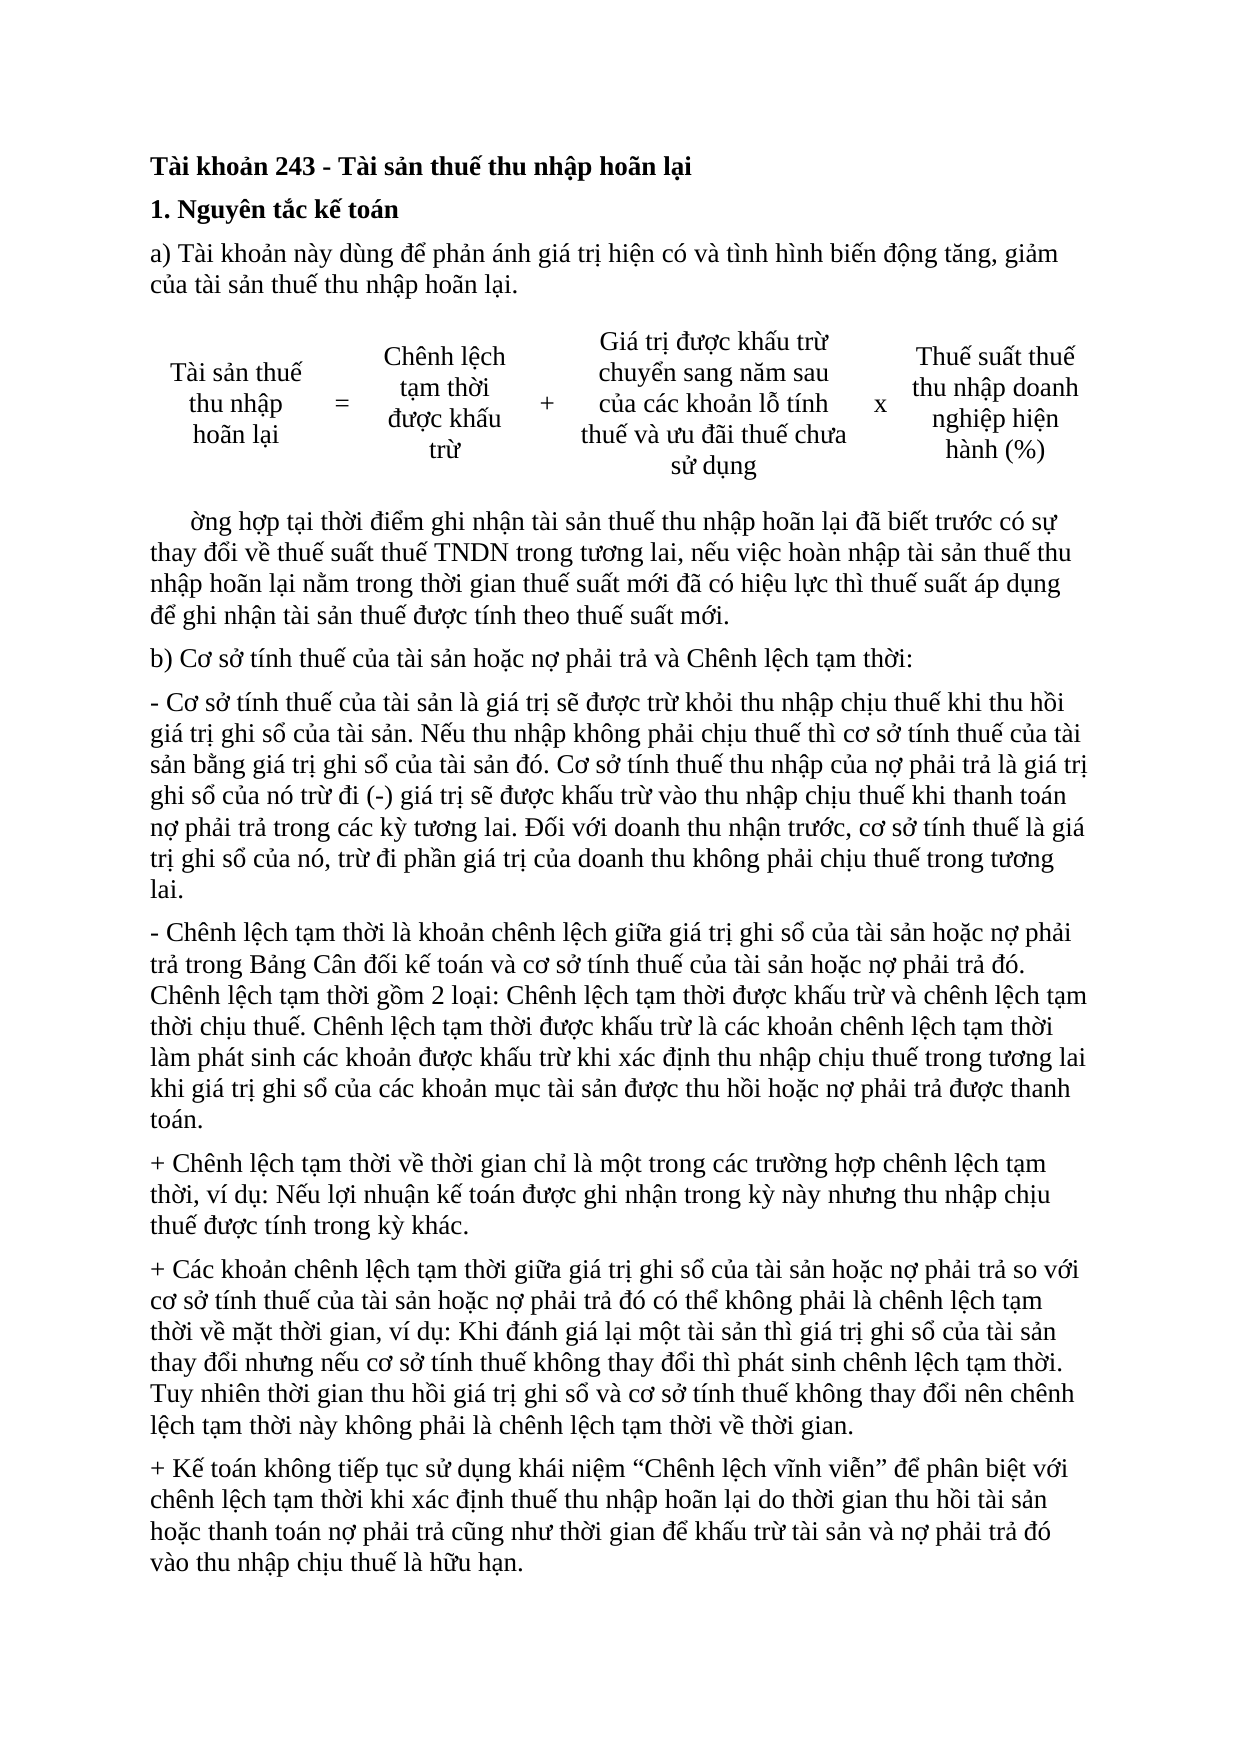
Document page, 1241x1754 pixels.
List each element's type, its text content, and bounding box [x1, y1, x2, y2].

text + Các khoản chênh lệch tạm thời giữa giá trị ghi sổ của tài sản hoặc nợ phải trả so với cơ sở tính thuế của tài sản hoặc nợ phải trả đó có thể không phải là chênh lệch tạm thời về mặt thời gian, ví dụ: Khi đánh giá lại một tài sản thì giá trị ghi sổ của tài sản thay đổi nhưng nếu cơ sở tính thuế không thay đổi thì phát sinh chênh lệch tạm thời. Tuy nhiên thời gian thu hồi giá trị ghi sổ và cơ sở tính thuế không thay đổi nên chênh lệch tạm thời này không phải là chênh lệch tạm thời về thời gian. [150, 1253, 1090, 1440]
text b) Cơ sở tính thuế của tài sản hoặc nợ phải trả và Chênh lệch tạm thời: [150, 642, 1090, 673]
text - Cơ sở tính thuế của tài sản là giá trị sẽ được trừ khỏi thu nhập chịu thuế khi thu hồi giá trị ghi sổ của tài sản. Nếu thu nhập không phải chịu thuế thì cơ sở tính thuế của tài sản bằng giá trị ghi sổ của tài sản đó. Cơ sở tính thuế thu nhập của nợ phải trả là giá trị ghi sổ của nó trừ đi (-) giá trị sẽ được khấu trừ vào thu nhập chịu thuế khi thanh toán nợ phải trả trong các kỳ tương lai. Đối với doanh thu nhận trước, cơ sở tính thuế là giá trị ghi sổ của nó, trừ đi phần giá trị của doanh thu không phải chịu thuế trong tương lai. [150, 686, 1090, 904]
table_header = [322, 312, 362, 493]
text 1. Nguyên tắc kế toán [150, 194, 1090, 225]
text + Chênh lệch tạm thời về thời gian chỉ là một trong các trường hợp chênh lệch tạm thời, ví dụ: Nếu lợi nhuận kế toán được ghi nhận trong kỳ này nhưng thu nhập chịu thuế được tính trong kỳ khác. [150, 1147, 1090, 1241]
table_header Tài sản thuế thu nhập hoãn lại [150, 312, 322, 493]
table_header Giá trị được khấu trừ chuyển sang năm sau của các khoản lỗ tính thuế và ưu đãi thuế chưa sử dụng [567, 312, 860, 493]
text Trường hợp tại thời điểm ghi nhận tài sản thuế thu nhập hoãn lại đã biết trước có sự thay đổi về thuế suất thuế TNDN trong tương lai, nếu việc hoàn nhập tài sản thuế thu nhập hoãn lại nằm trong thời gian thuế suất mới đã có hiệu lực thì thuế suất áp dụng để ghi nhận tài sản thuế được tính theo thuế suất mới. [150, 505, 1090, 630]
text + Kế toán không tiếp tục sử dụng khái niệm “Chênh lệch vĩnh viễn” để phân biệt với chênh lệch tạm thời khi xác định thuế thu nhập hoãn lại do thời gian thu hồi tài sản hoặc thanh toán nợ phải trả cũng như thời gian để khấu trừ tài sản và nợ phải trả đó vào thu nhập chịu thuế là hữu hạn. [150, 1452, 1090, 1577]
text - Chênh lệch tạm thời là khoản chênh lệch giữa giá trị ghi sổ của tài sản hoặc nợ phải trả trong Bảng Cân đối kế toán và cơ sở tính thuế của tài sản hoặc nợ phải trả đó. Chênh lệch tạm thời gồm 2 loại: Chênh lệch tạm thời được khấu trừ và chênh lệch tạm thời chịu thuế. Chênh lệch tạm thời được khấu trừ là các khoản chênh lệch tạm thời làm phát sinh các khoản được khấu trừ khi xác định thu nhập chịu thuế trong tương lai khi giá trị ghi sổ của các khoản mục tài sản được thu hồi hoặc nợ phải trả được thanh toán. [150, 917, 1090, 1134]
table_header Chênh lệch tạm thời được khấu trừ [363, 312, 527, 493]
text a) Tài khoản này dùng để phản ánh giá trị hiện có và tình hình biến động tăng, giảm của tài sản thuế thu nhập hoãn lại. [150, 237, 1090, 299]
table_header Thuế suất thuế thu nhập doanh nghiệp hiện hành (%) [900, 312, 1090, 493]
table_header x [860, 312, 900, 493]
table_header + [527, 312, 567, 493]
text Tài khoản 243 - Tài sản thuế thu nhập hoãn lại [150, 150, 1090, 181]
